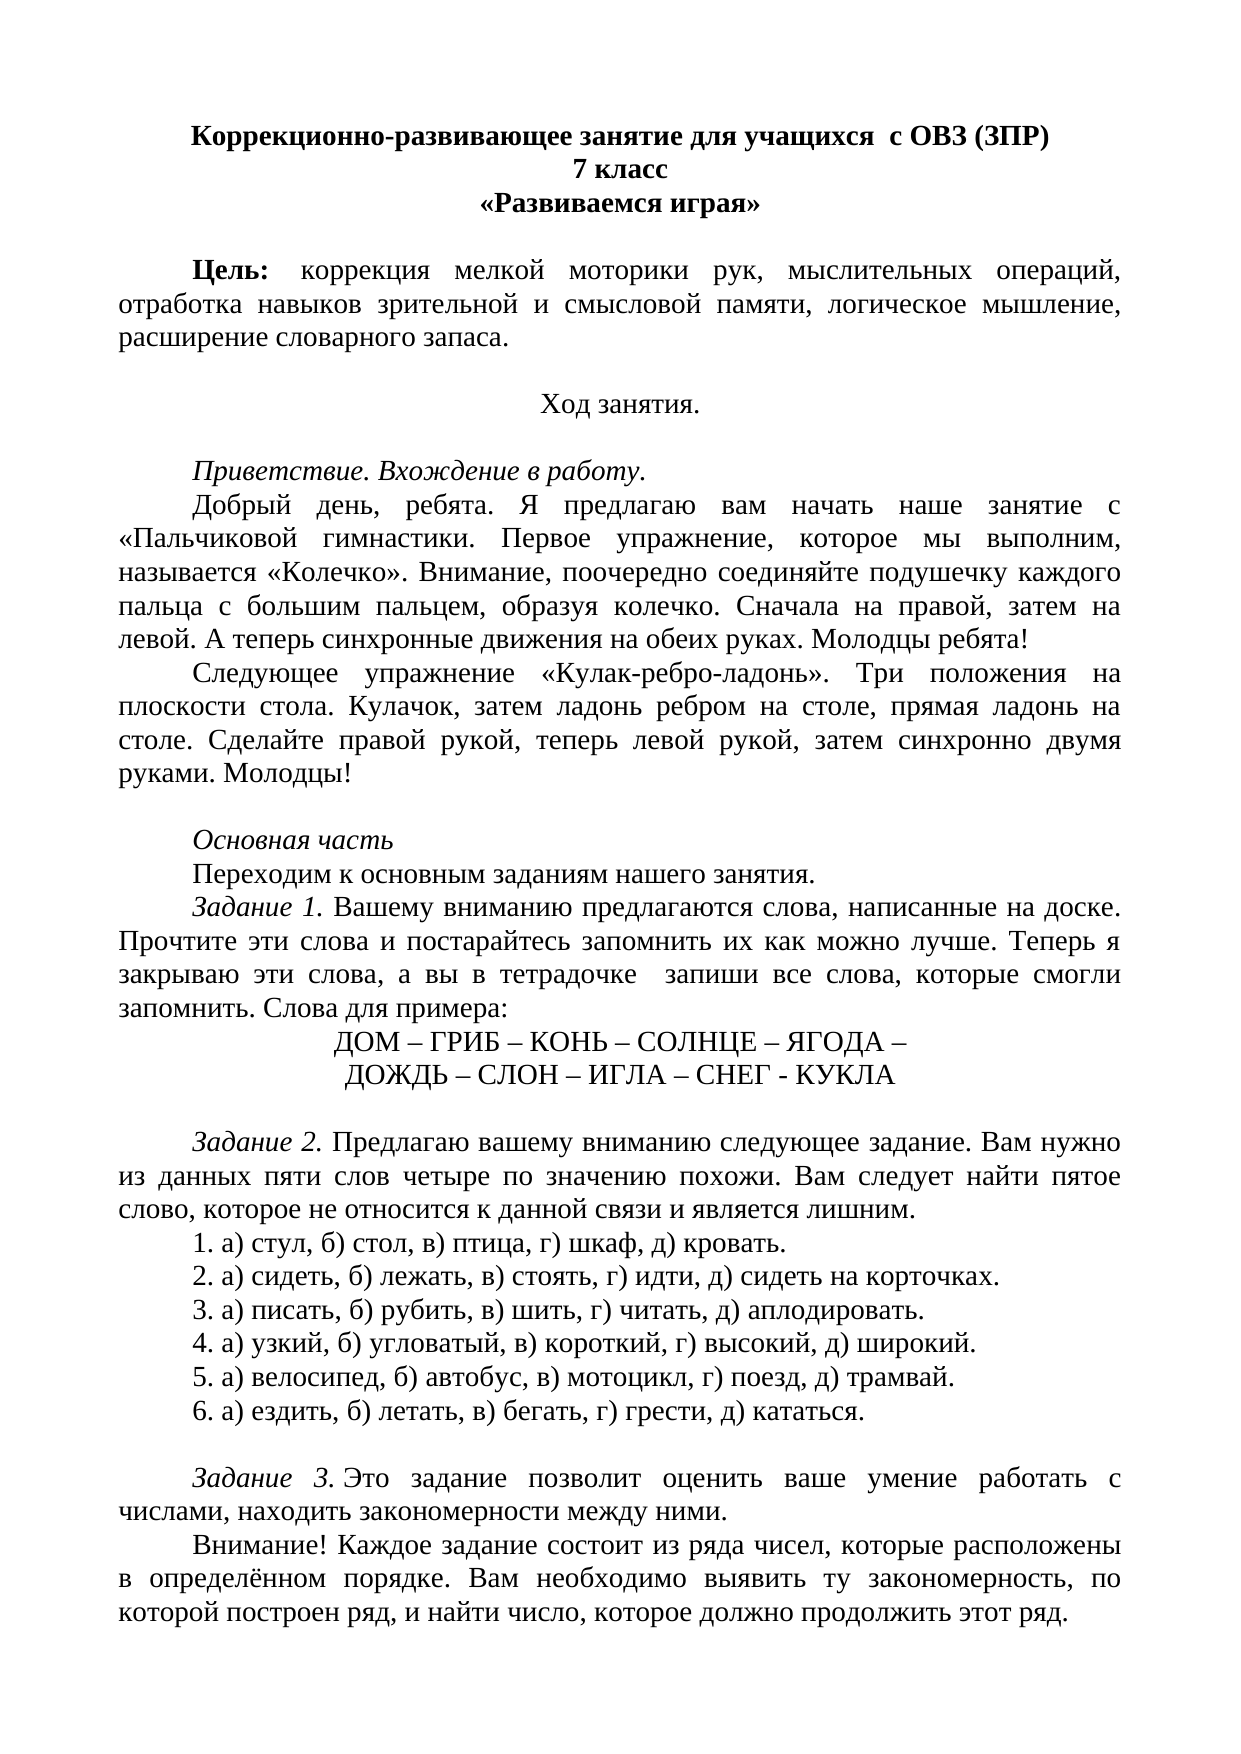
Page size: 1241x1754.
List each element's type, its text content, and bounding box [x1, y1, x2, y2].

text Цель: коррекция мелкой моторики рук, мыслительных операций, отработка навыков зрительной и смысловой памяти, логическое мышление, расширение словарного запаса. [118, 252, 1122, 353]
text 3. а) писать, б) рубить, в) шить, г) читать, д) аплодировать. [118, 1292, 1122, 1326]
text Переходим к основным заданиям нашего занятия. [118, 856, 1122, 889]
text Ход занятия. [118, 386, 1122, 420]
text ДОМ – ГРИБ – КОНЬ – СОЛНЦЕ – ЯГОДА – [118, 1024, 1122, 1057]
text 6. а) ездить, б) летать, в) бегать, г) грести, д) кататься. [118, 1393, 1122, 1426]
text 1. а) стул, б) стол, в) птица, г) шкаф, д) кровать. [118, 1225, 1122, 1258]
text Внимание! Каждое задание состоит из ряда чисел, которые расположены в определённом порядке. Вам необходимо выявить ту закономерность, по которой построен ряд, и найти число, которое должно продолжить этот ряд. [118, 1527, 1122, 1627]
text Основная часть [118, 822, 1122, 856]
text Добрый день, ребята. Я предлагаю вам начать наше занятие с «Пальчиковой гимнастики. Первое упражнение, которое мы выполним, называется «Колечко». Внимание, поочередно соединяйте подушечку каждого пальца с большим пальцем, образуя колечко. Сначала на правой, затем на левой. А теперь синхронные движения на обеих руках. Молодцы ребята! [118, 487, 1122, 655]
text 7 класс [118, 152, 1122, 185]
text Следующее упражнение «Кулак-ребро-ладонь». Три положения на плоскости стола. Кулачок, затем ладонь ребром на столе, прямая ладонь на столе. Сделайте правой рукой, теперь левой рукой, затем синхронно двумя руками. Молодцы! [118, 655, 1122, 789]
text Задание 1. Вашему вниманию предлагаются слова, написанные на доске. Прочтите эти слова и постарайтесь запомнить их как можно лучше. Теперь я закрываю эти слова, а вы в тетрадочке запиши все слова, которые смогли запомнить. Слова для примера: [118, 889, 1122, 1024]
text ДОЖДЬ – СЛОН – ИГЛА – СНЕГ - КУКЛА [118, 1057, 1122, 1091]
text 5. а) велосипед, б) автобус, в) мотоцикл, г) поезд, д) трамвай. [118, 1359, 1122, 1393]
text Приветствие. Вхождение в работу. [118, 453, 1122, 487]
text «Развиваемся играя» [118, 185, 1122, 219]
text 4. а) узкий, б) угловатый, в) короткий, г) высокий, д) широкий. [118, 1326, 1122, 1359]
text Коррекционно-развивающее занятие для учащихся с ОВЗ (ЗПР) [118, 118, 1122, 152]
text 2. а) сидеть, б) лежать, в) стоять, г) идти, д) сидеть на корточках. [118, 1258, 1122, 1292]
text Задание 2. Предлагаю вашему вниманию следующее задание. Вам нужно из данных пяти слов четыре по значению похожи. Вам следует найти пятое слово, которое не относится к данной связи и является лишним. [118, 1124, 1122, 1225]
text Задание 3. Это задание позволит оценить ваше умение работать с числами, находить закономерности между ними. [118, 1460, 1122, 1527]
